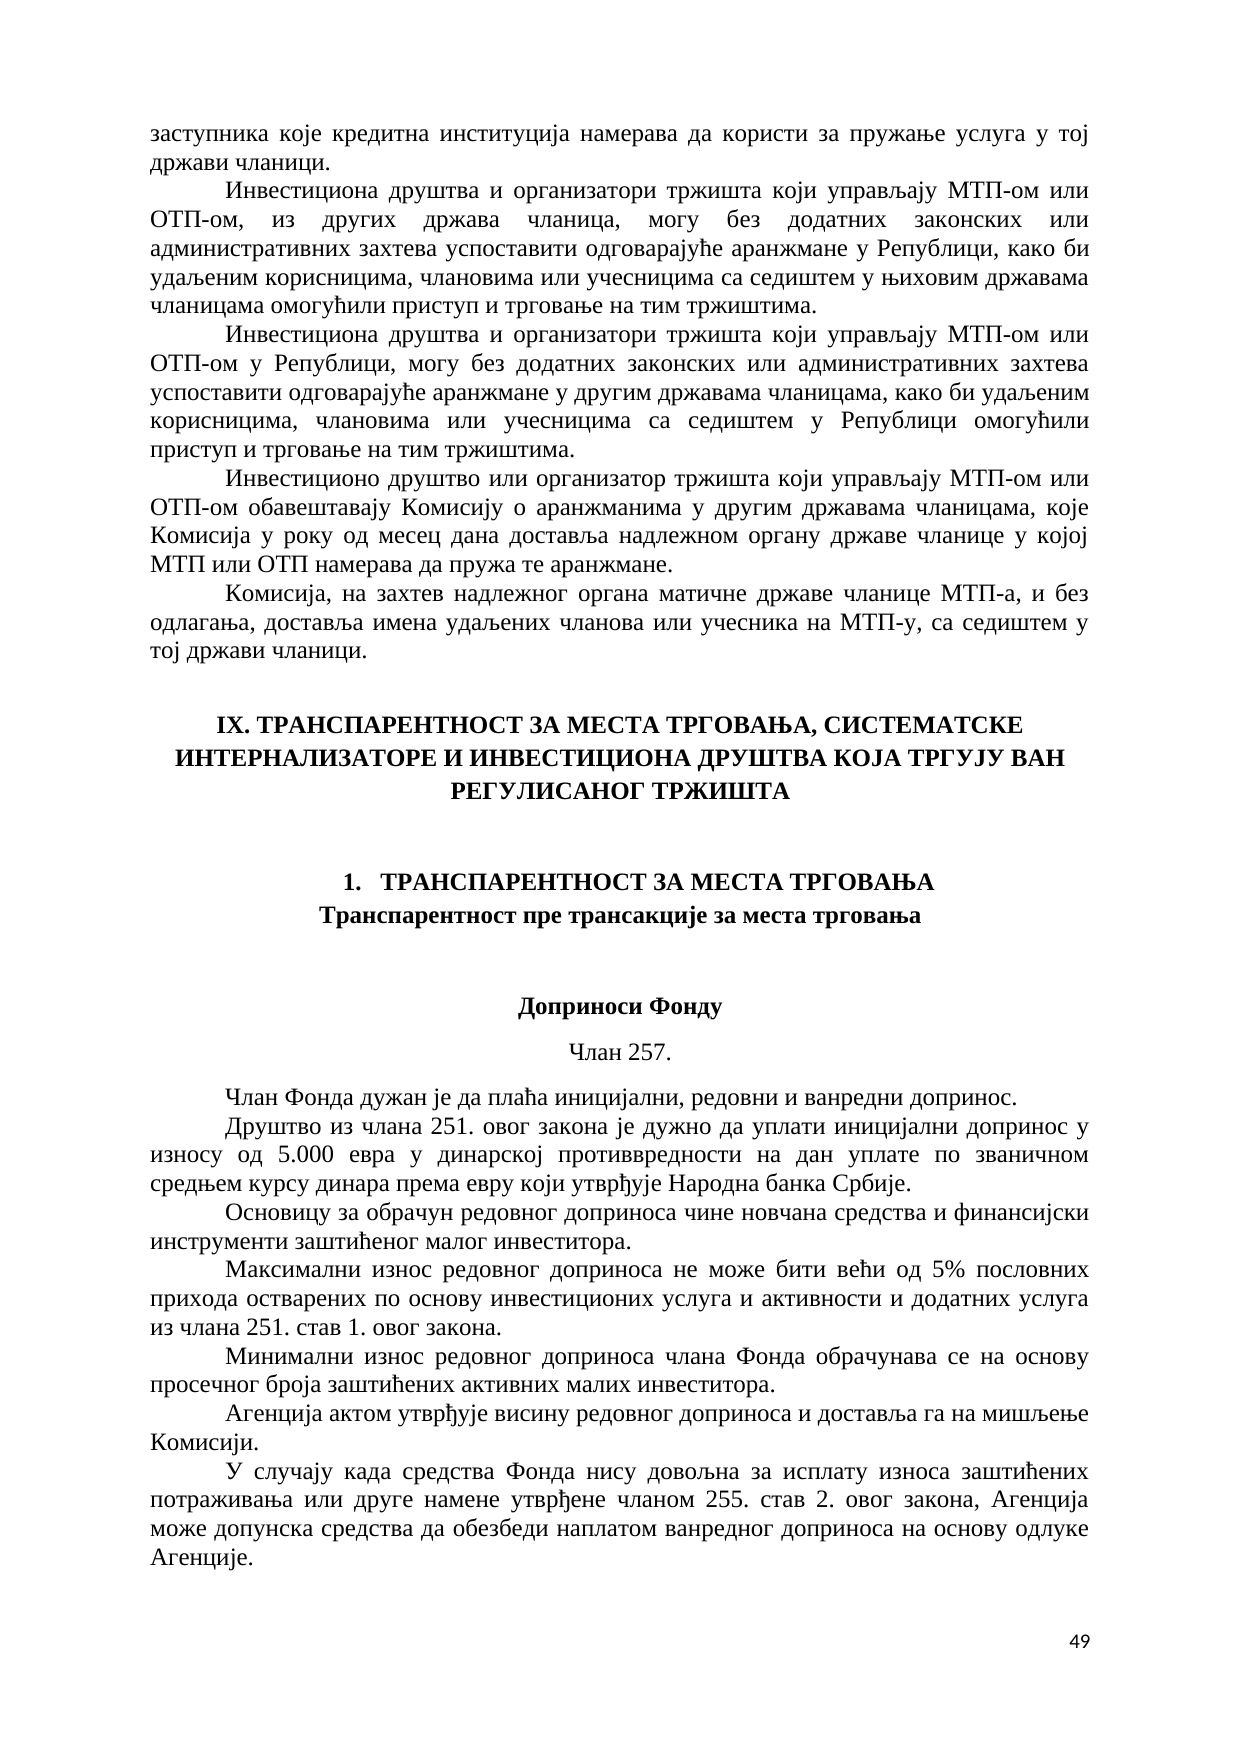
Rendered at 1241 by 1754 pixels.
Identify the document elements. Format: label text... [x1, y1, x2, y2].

text Транспарентност пре трансакције за места трговања [150, 900, 1090, 929]
text Инвестиционо друштво или организатор тржишта који управљају МТП-ом или ОТП-ом обавештавају Комисију о аранжманима у другим државама чланицама, које Комисија у року од месец дана доставља надлежном органу државе чланице у којој МТП или ОТП намерава да пружа те аранжмане. [150, 463, 1090, 578]
list ТРАНСПАРЕНТНОСТ ЗА МЕСТА ТРГОВАЊА [187, 867, 1090, 896]
text У случају када средства Фонда нису довољна за исплату износа заштићених потраживања или друге намене утврђене чланом 255. став 2. овог закона, Агенција може допунска средства да обезбеди наплатом ванредног доприноса на основу одлуке Агенције. [150, 1456, 1090, 1571]
text Члан 257. [150, 1037, 1090, 1065]
text Члан Фонда дужан је да плаћа иницијални, редовни и ванредни допринос. [150, 1082, 1090, 1111]
text Комисија, на захтев надлежног органа матичне државе чланице МТП-а, и без одлагања, доставља имена удаљених чланова или учесника на МТП-у, са седиштем у тој држави чланици. [150, 578, 1090, 664]
text Друштво из члана 251. овог закона је дужно да уплати иницијални допринос у износу од 5.000 евра у динарској противвредности на дан уплате по званичном средњем курсу динара према евру који утврђује Народна банка Србије. [150, 1111, 1090, 1197]
text Основицу за обрачун редовног доприноса чине новчана средства и финансијски инструменти заштићеног малог инвеститора. [150, 1197, 1090, 1254]
text Агенција актом утврђује висину редовног доприноса и доставља га на мишљење Комисији. [150, 1398, 1090, 1456]
text Максимални износ редовног доприноса не може бити већи од 5% пословних прихода остварених по основу инвестиционих услуга и активности и додатних услуга из члана 251. став 1. овог закона. [150, 1254, 1090, 1341]
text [150, 118, 1090, 176]
text Доприноси Фонду [150, 991, 1090, 1020]
text Минимални износ редовног доприноса члана Фонда обрачунава се на основу просечног броја заштићених активних малих инвеститора. [150, 1341, 1090, 1398]
text Инвестициона друштва и организатори тржишта који управљају МТП-ом или ОТП-ом у Републици, могу без додатних законских или административних захтева успоставити одговарајуће аранжмане у другим државама чланицама, како би удаљеним корисницима, члановима или учесницима са седиштем у Републици омогућили приступ и трговање на тим тржиштима. [150, 319, 1090, 463]
text IX. ТРАНСПАРЕНТНОСТ ЗА МЕСТА ТРГОВАЊА, СИСТЕМАТСКЕ ИНТЕРНАЛИЗАТОРЕ И ИНВЕСТИЦИОНА ДРУШТВА КОЈА ТРГУЈУ ВАН РЕГУЛИСАНОГ ТРЖИШТА [150, 710, 1090, 805]
text Инвестициона друштва и организатори тржишта који управљају МТП-ом или ОТП-ом, из других држава чланица, могу без додатних законских или административних захтева успоставити одговарајуће аранжмане у Републици, како би удаљеним корисницима, члановима или учесницима са седиштем у њиховим државама чланицама омогућили приступ и трговање на тим тржиштима. [150, 176, 1090, 319]
